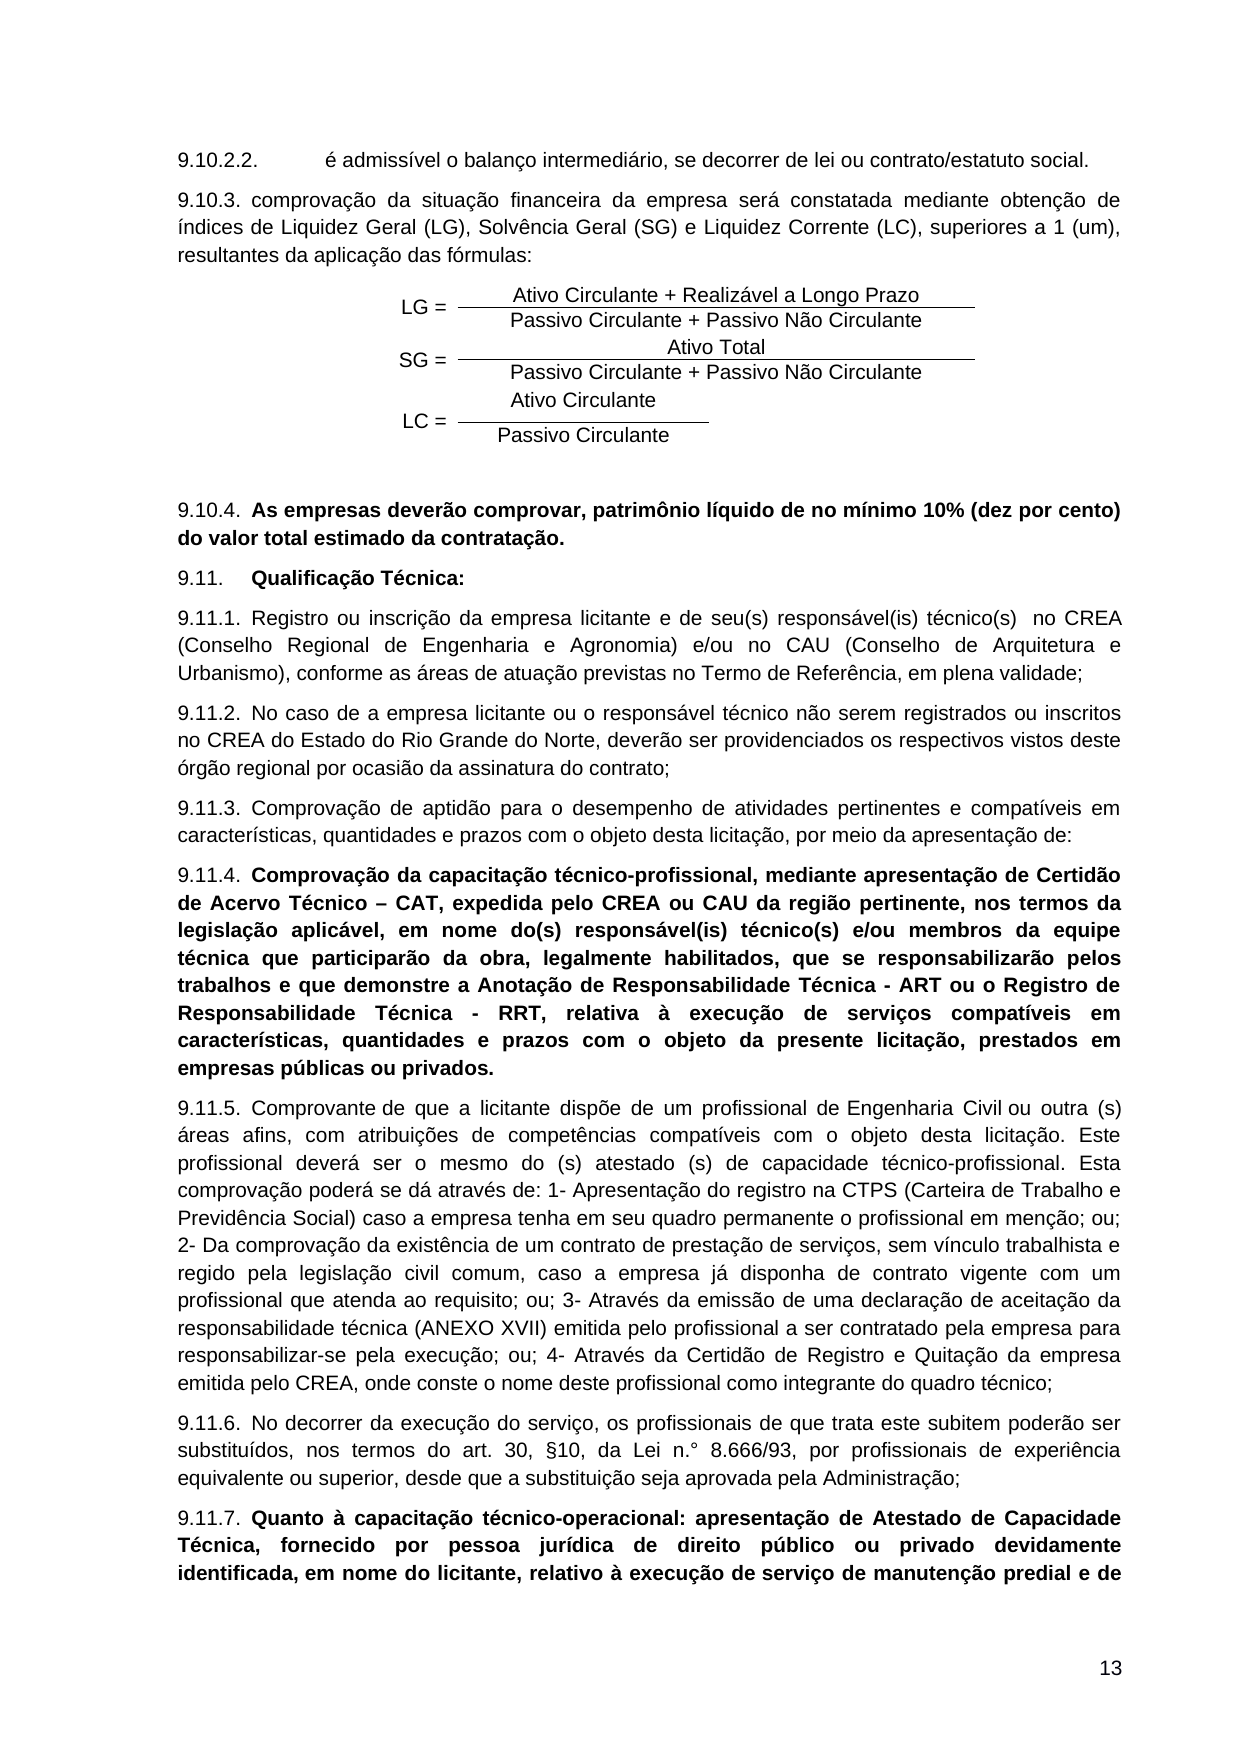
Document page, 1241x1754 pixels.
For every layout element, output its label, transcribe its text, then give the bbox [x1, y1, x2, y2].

list Comprovação de aptidão para o desempenho de atividades pertinentes e compatíveis em características, quantidades e prazos com o objeto desta licitação, por meio da apresentação de: [177, 796, 1122, 847]
list Registro ou inscrição da empresa licitante e de seu(s) responsável(is) técnico(s) no CREA (Conselho Regional de Engenharia e Agronomia) e/ou no CAU (Conselho de Arquitetura e Urbanismo), conforme as áreas de atuação previstas no Termo de Referência, em plena validade; [177, 606, 1122, 685]
table_cell Ativo Total [458, 335, 974, 359]
list No caso de a empresa licitante ou o responsável técnico não serem registrados ou inscritos no CREA do Estado do Rio Grande do Norte, deverão ser providenciados os respectivos vistos deste órgão regional por ocasião da assinatura do contrato; [177, 701, 1122, 780]
table_header LG = [284, 283, 458, 335]
table_cell LC = [284, 388, 458, 457]
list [177, 1506, 1122, 1585]
list Comprovante de que a licitante dispõe de um profissional de Engenharia Civil ou outra (s) áreas afins, com atribuições de competências compatíveis com o objeto desta licitação. Este profissional deverá ser o mesmo do (s) atestado (s) de capacidade técnico-profissional. Esta comprovação poderá se dá através de: 1- Apresentação do registro na CTPS (Carteira de Trabalho e Previdência Social) caso a empresa tenha em seu quadro permanente o profissional em menção; ou; 2- Da comprovação da existência de um contrato de prestação de serviços, sem vínculo trabalhista e regido pela legislação civil comum, caso a empresa já disponha de contrato vigente com um profissional que atenda ao requisito; ou; 3- Através da emissão de uma declaração de aceitação da responsabilidade técnica (ANEXO XVII) emitida pelo profissional a ser contratado pela empresa para responsabilizar-se pela execução; ou; 4- Através da Certidão de Registro e Quitação da empresa emitida pelo CREA, onde conste o nome deste profissional como integrante do quadro técnico; [177, 1096, 1122, 1395]
list Qualificação Técnica: [177, 566, 1122, 590]
table_cell SG = [284, 335, 458, 388]
list Comprovação da capacitação técnico-profissional, mediante apresentação de Certidão de Acervo Técnico – CAT, expedida pelo CREA ou CAU da região pertinente, nos termos da legislação aplicável, em nome do(s) responsável(is) técnico(s) e/ou membros da equipe técnica que participarão da obra, legalmente habilitados, que se responsabilizarão pelos trabalhos e que demonstre a Anotação de Responsabilidade Técnica - ART ou o Registro de Responsabilidade Técnica - RRT, relativa à execução de serviços compatíveis em características, quantidades e prazos com o objeto da presente licitação, prestados em empresas públicas ou privados. [177, 863, 1122, 1080]
table_cell Passivo Circulante + Passivo Não Circulante [458, 308, 974, 335]
list é admissível o balanço intermediário, se decorrer de lei ou contrato/estatuto social. [177, 148, 1122, 172]
table_cell Passivo Circulante [458, 423, 709, 457]
table_cell Passivo Circulante + Passivo Não Circulante [458, 360, 974, 388]
list As empresas deverão comprovar, patrimônio líquido de no mínimo 10% (dez por cento) do valor total estimado da contratação. [177, 498, 1122, 550]
table_header Ativo Circulante + Realizável a Longo Prazo [458, 283, 974, 307]
list No decorrer da execução do serviço, os profissionais de que trata este subitem poderão ser substituídos, nos termos do art. 30, §10, da Lei n.° 8.666/93, por profissionais de experiência equivalente ou superior, desde que a substituição seja aprovada pela Administração; [177, 1411, 1122, 1490]
list comprovação da situação financeira da empresa será constatada mediante obtenção de índices de Liquidez Geral (LG), Solvência Geral (SG) e Liquidez Corrente (LC), superiores a 1 (um), resultantes da aplicação das fórmulas: [177, 188, 1122, 267]
table_cell Ativo Circulante [458, 388, 709, 422]
